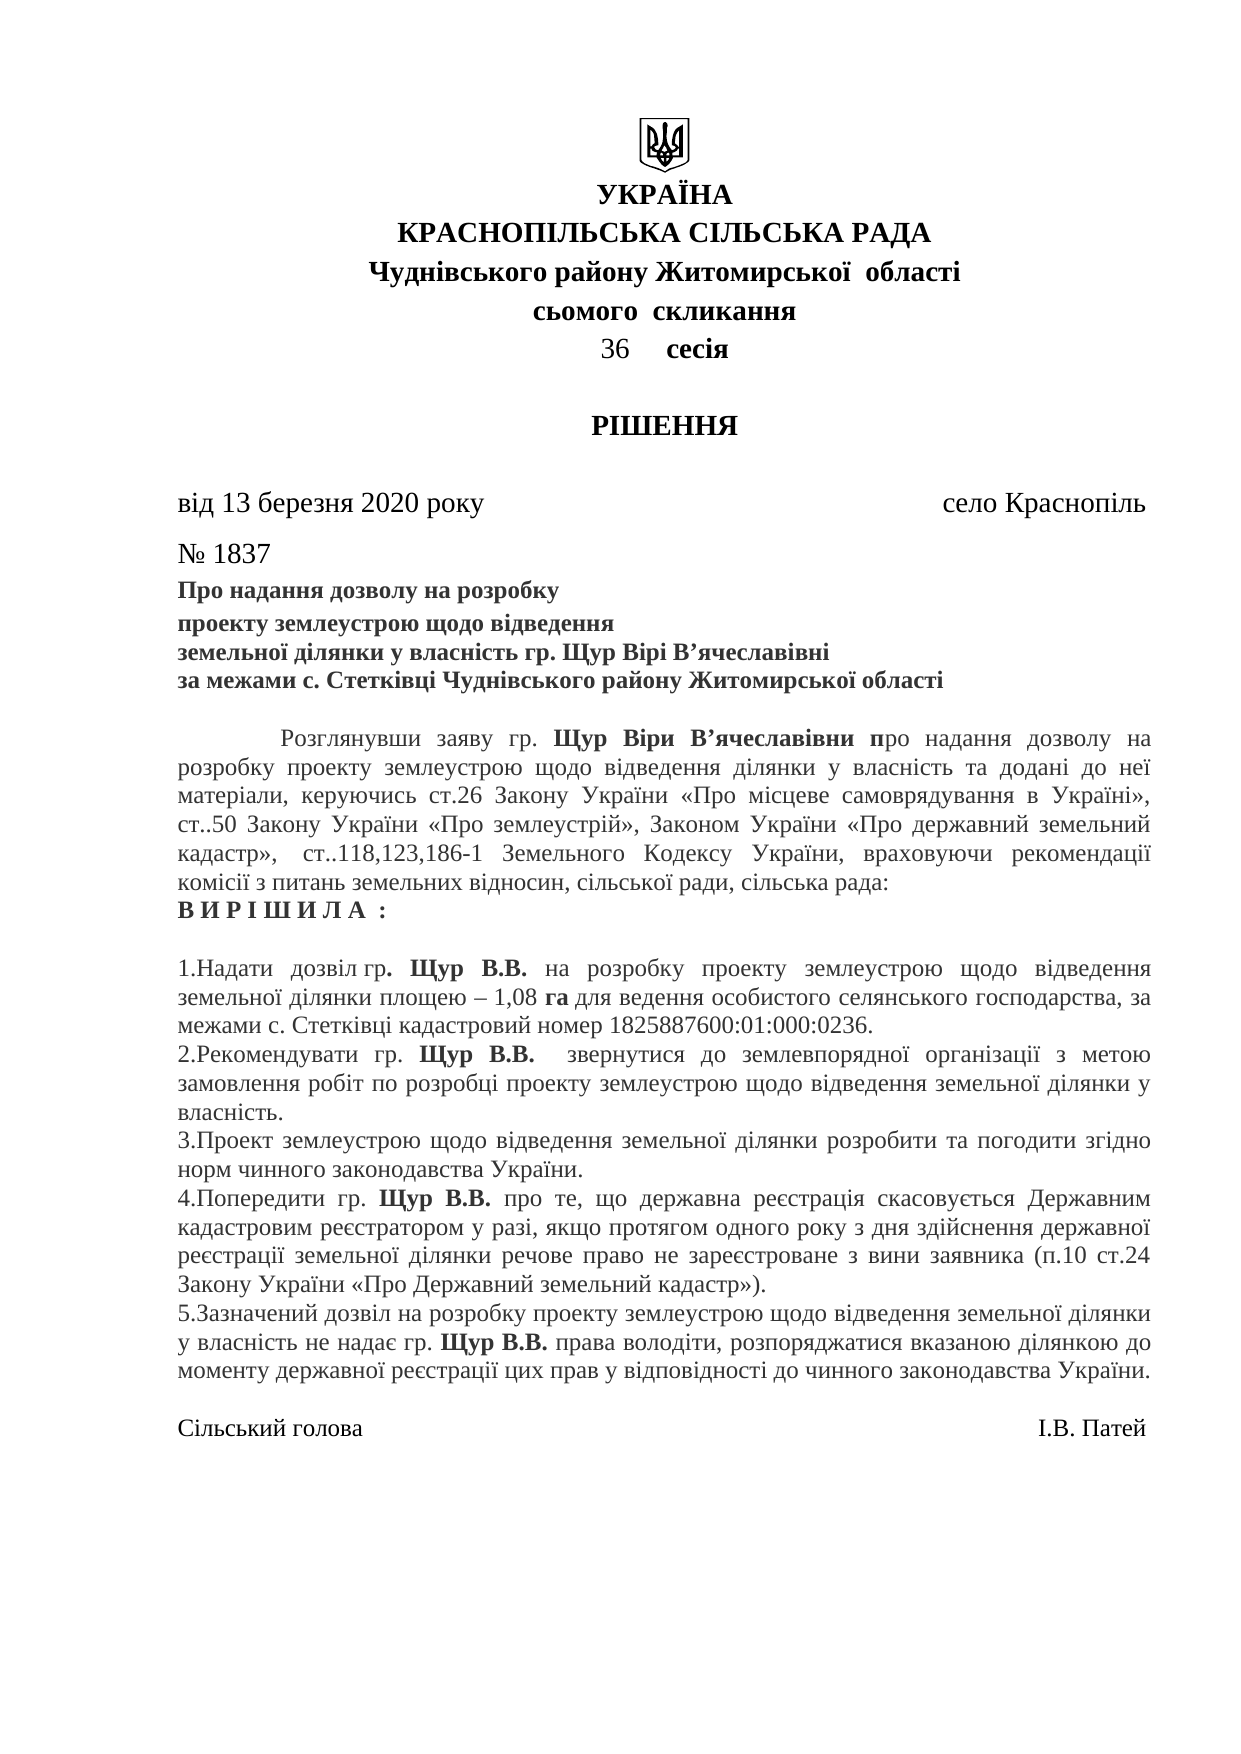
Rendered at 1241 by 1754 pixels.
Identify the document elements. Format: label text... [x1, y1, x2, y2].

text Сільський голова І.В. Патей [177, 1413, 1152, 1442]
text 2.Рекомендувати гр. Щур В.В. звернутися до землевпорядної організації з метою замовлення робіт по розробці проекту землеустрою щодо відведення земельної ділянки у власність. [177, 1039, 1152, 1125]
text від 13 березня 2020 року село Краснопіль [177, 485, 1152, 519]
text 36 сесія [177, 331, 1152, 365]
text Чуднівського району Житомирської області [177, 254, 1152, 288]
text Розглянувши заяву гр. Щур Віри В’ячеславівни про надання дозволу на розробку проекту землеустрою щодо відведення ділянки у власність та додані до неї матеріали, керуючись ст.26 Закону України «Про місцеве самоврядування в Україні», ст..50 Закону України «Про землеустрій», Законом України «Про державний земельний кадастр», ст..118,123,186-1 Земельного Кодексу України, враховуючи рекомендації комісії з питань земельних відносин, сільської ради, сільська рада: [177, 723, 1152, 895]
text РІШЕННЯ [177, 408, 1152, 442]
text сьомого скликання [177, 293, 1152, 326]
text проекту землеустрою щодо відведення [177, 608, 1040, 637]
text УКРАЇНА [177, 177, 1152, 211]
text 1.Надати дозвіл гр. Щур В.В. на розробку проекту землеустрою щодо відведення земельної ділянки площею – 1,08 га для ведення особистого селянського господарства, за межами с. Стетківці кадастровий номер 1825887600:01:000:0236. [177, 953, 1152, 1039]
text КРАСНОПІЛЬСЬКА СІЛЬСЬКА РАДА [177, 216, 1152, 249]
text Про надання дозволу на розробку [177, 575, 1152, 604]
text № 1837 [177, 536, 1152, 570]
text за межами с. Стетківці Чуднівського району Житомирської області [177, 665, 1040, 694]
text земельної ділянки у власність гр. Щур Вірі В’ячеславівні [177, 637, 1040, 665]
text 3.Проект землеустрою щодо відведення земельної ділянки розробити та погодити згідно норм чинного законодавства України. [177, 1125, 1152, 1183]
text В И Р І Ш И Л А : [177, 895, 1133, 924]
text 5.Зазначений дозвіл на розробку проекту землеустрою щодо відведення земельної ділянки у власність не надає гр. Щур В.В. права володіти, розпоряджатися вказаною ділянкою до моменту державної реєстрації цих прав у відповідності до чинного законодавства України. [177, 1298, 1152, 1384]
text 4.Попередити гр. Щур В.В. про те, що державна реєстрація скасовується Державним кадастровим реєстратором у разі, якщо протягом одного року з дня здійснення державної реєстрації земельної ділянки речове право не зареєстроване з вини заявника (п.10 ст.24 Закону України «Про Державний земельний кадастр»). [177, 1183, 1152, 1298]
